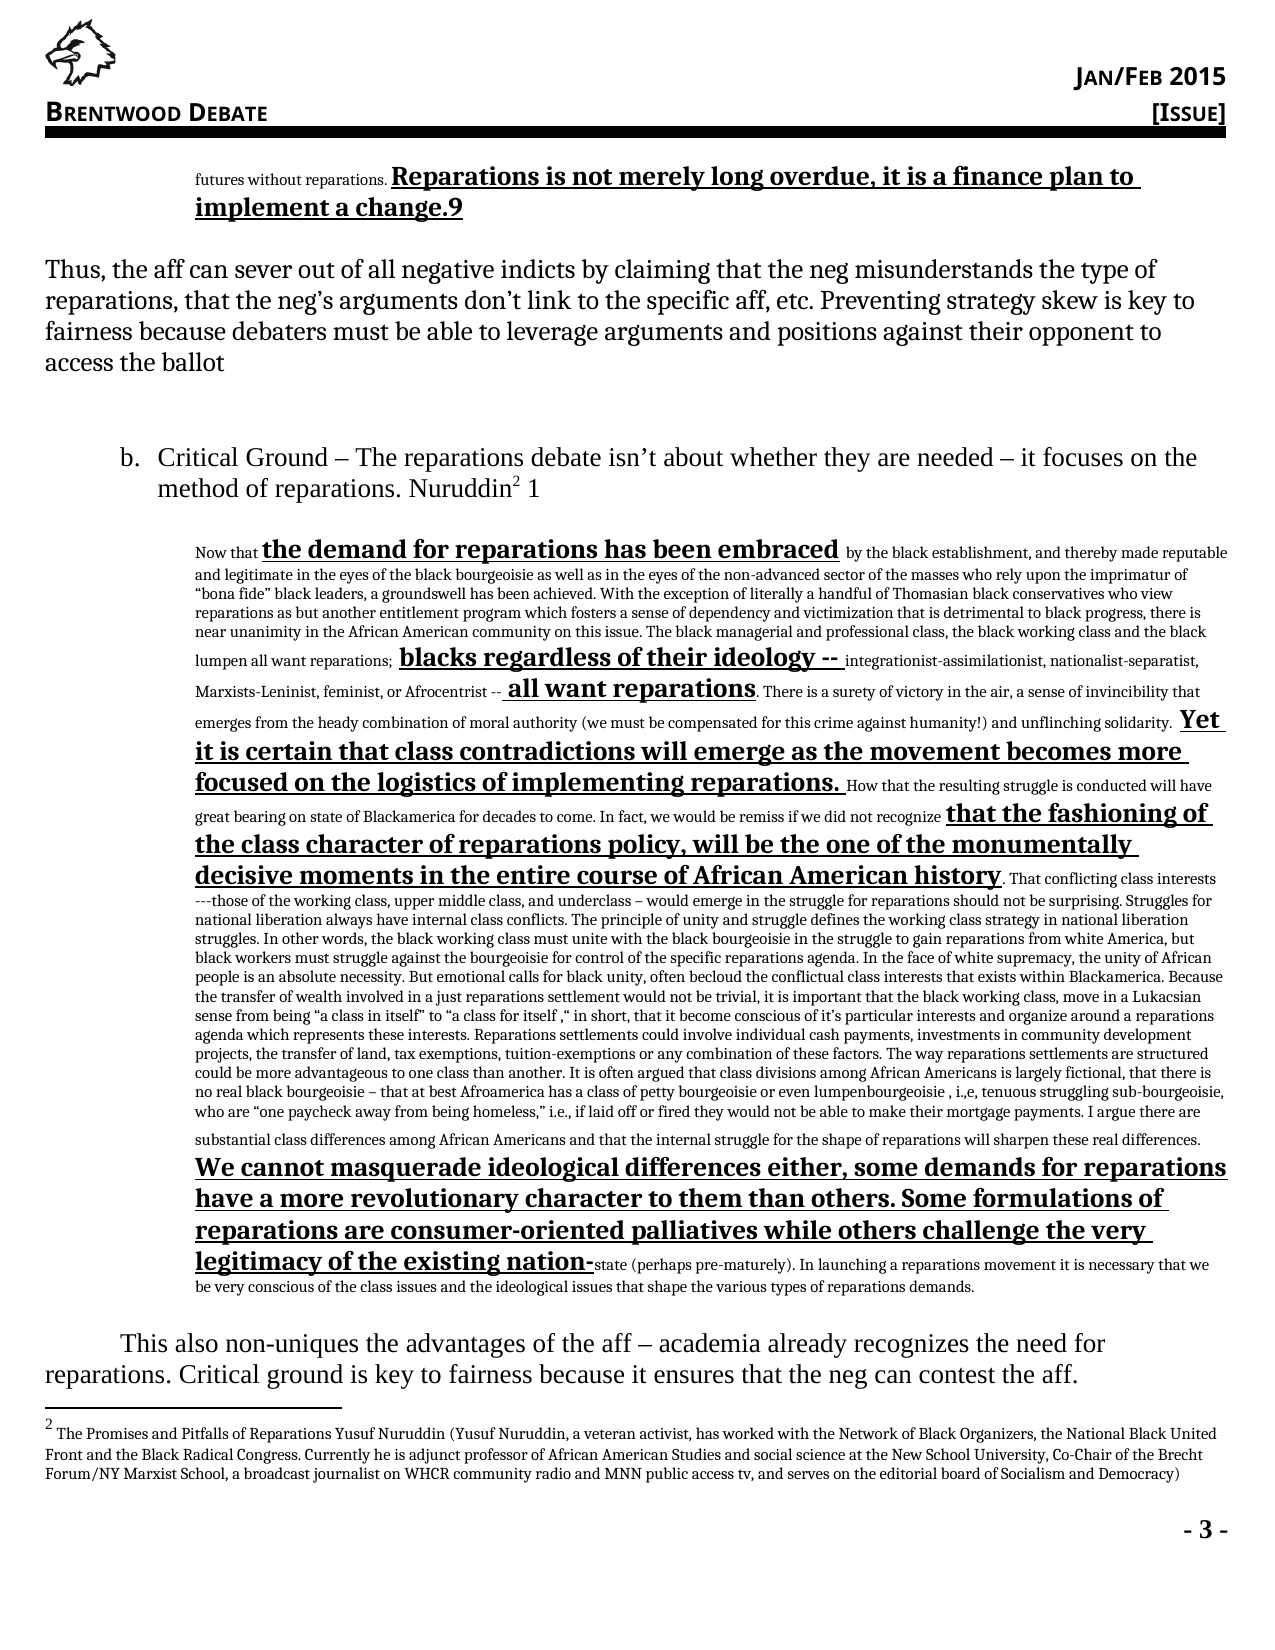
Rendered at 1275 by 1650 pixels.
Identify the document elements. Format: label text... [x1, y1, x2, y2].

list Critical Ground – The reparations debate isn’t about whether they are needed – it focuses on the method of reparations. Nuruddin 1 [120, 441, 1228, 503]
text Now that the demand for reparations has been embraced by the black establishment, and thereby made reputable and legitimate in the eyes of the black bourgeoisie as well as in the eyes of the non-advanced sector of the masses who rely upon the imprimatur of “bona fide” black leaders, a groundswell has been achieved. With the exception of literally a handful of Thomasian black conservatives who view reparations as but another entitlement program which fosters a sense of dependency and victimization that is detrimental to black progress, there is near unanimity in the African American community on this issue. The black managerial and professional class, the black working class and the black lumpen all want reparations; blacks regardless of their ideology -- integrationist-assimilationist, nationalist-separatist, Marxists-Leninist, feminist, or Afrocentrist -- all want reparations. There is a surety of victory in the air, a sense of invincibility that emerges from the heady combination of moral authority (we must be compensated for this crime against humanity!) and unflinching solidarity. Yet it is certain that class contradictions will emerge as the movement becomes more focused on the logistics of implementing reparations. How that the resulting struggle is conducted will have great bearing on state of Blackamerica for decades to come. In fact, we would be remiss if we did not recognize that the fashioning of the class character of reparations policy, will be the one of the monumentally decisive moments in the entire course of African American history. That conflicting class interests ---those of the working class, upper middle class, and underclass – would emerge in the struggle for reparations should not be surprising. Struggles for national liberation always have internal class conflicts. The principle of unity and struggle defines the working class strategy in national liberation struggles. In other words, the black working class must unite with the black bourgeoisie in the struggle to gain reparations from white America, but black workers must struggle against the bourgeoisie for control of the specific reparations agenda. In the face of white supremacy, the unity of African people is an absolute necessity. But emotional calls for black unity, often becloud the conflictual class interests that exists within Blackamerica. Because the transfer of wealth involved in a just reparations settlement would not be trivial, it is important that the black working class, move in a Lukacsian sense from being “a class in itself” to “a class for itself ,“ in short, that it become conscious of it’s particular interests and organize around a reparations agenda which represents these interests. Reparations settlements could involve individual cash payments, investments in community development projects, the transfer of land, tax exemptions, tuition-exemptions or any combination of these factors. The way reparations settlements are structured could be more advantageous to one class than another. It is often argued that class divisions among African Americans is largely fictional, that there is no real black bourgeoisie – that at best Afroamerica has a class of petty bourgeoisie or even lumpenbourgeoisie , i.,e, tenuous struggling sub-bourgeoisie, who are “one paycheck away from being homeless,” i.e., if laid off or fired they would not be able to make their mortgage payments. I argue there are substantial class differences among African Americans and that the internal struggle for the shape of reparations will sharpen these real differences. We cannot masquerade ideological differences either, some demands for reparations have a more revolutionary character to them than others. Some formulations of reparations are consumer-oriented palliatives while others challenge the very legitimacy of the existing nation-state (perhaps pre-maturely). In launching a reparations movement it is necessary that we be very conscious of the class issues and the ideological issues that shape the various types of reparations demands. [195, 534, 1228, 1179]
picture [45, 18, 116, 86]
text This also non-uniques the advantages of the aff – academia already recognizes the need for reparations. Critical ground is key to fairness because it ensures that the neg can contest the aff. [45, 1327, 1228, 1389]
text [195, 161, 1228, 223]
text Thus, the aff can sever out of all negative indicts by claiming that the neg misunderstands the type of reparations, that the neg’s arguments don’t link to the specific aff, etc. Preventing strategy skew is key to fairness because debaters must be able to leverage arguments and positions against their opponent to access the ballot [45, 254, 1228, 378]
